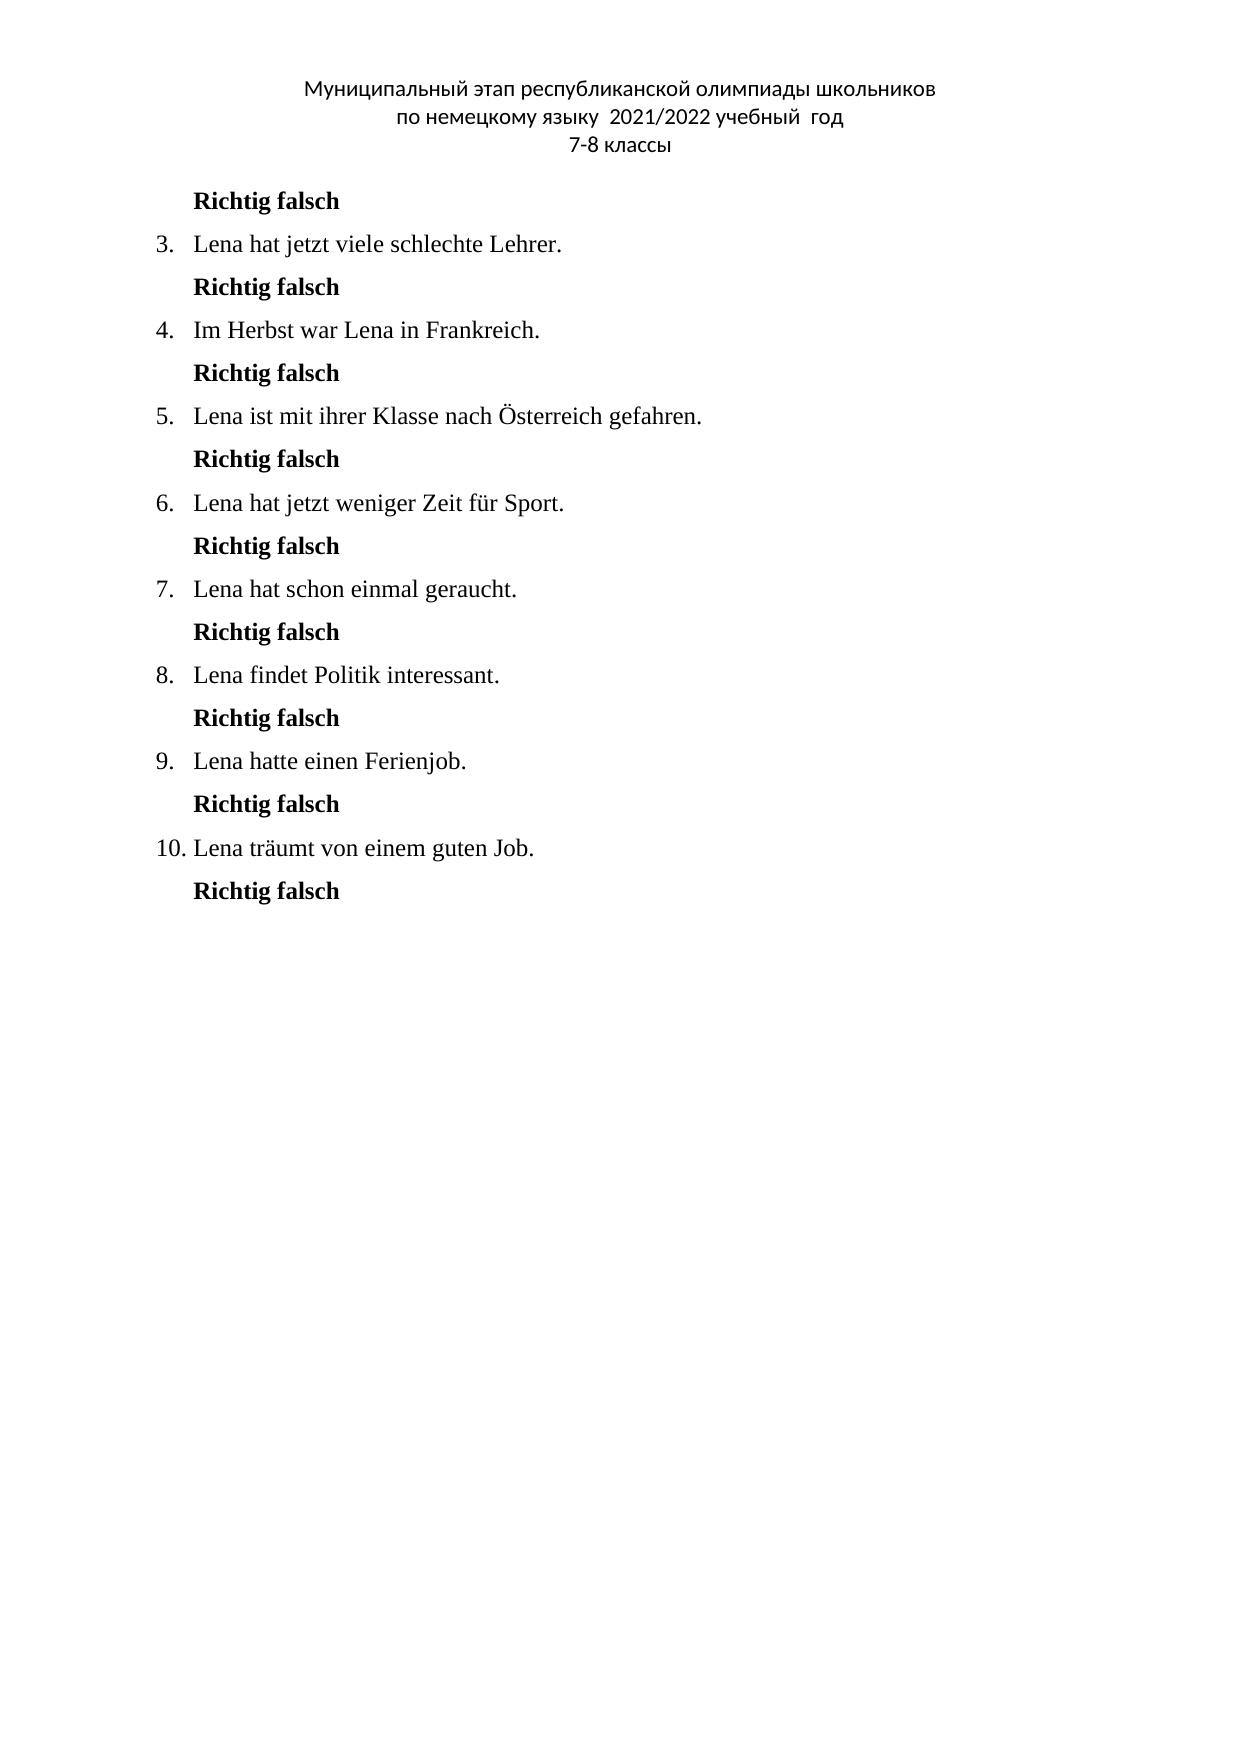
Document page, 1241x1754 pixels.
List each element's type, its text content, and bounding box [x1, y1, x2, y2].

list Richtig falsch [193, 617, 1122, 646]
list Im Herbst war Lena in Frankreich. [156, 315, 1122, 344]
list Richtig falsch [193, 444, 1122, 473]
list Lena hat jetzt viele schlechte Lehrer. [156, 229, 1122, 258]
list Richtig falsch [193, 531, 1122, 559]
list Richtig falsch [193, 789, 1122, 818]
list Richtig falsch [193, 703, 1122, 732]
list Lena findet Politik interessant. [156, 660, 1122, 689]
list Lena hat schon einmal geraucht. [156, 574, 1122, 603]
list Lena ist mit ihrer Klasse nach Österreich gefahren. [156, 401, 1122, 430]
list Richtig falsch [193, 358, 1122, 387]
list Richtig falsch [193, 876, 1122, 904]
list Lena hat jetzt weniger Zeit für Sport. [156, 488, 1122, 516]
list Lena träumt von einem guten Job. [156, 833, 1122, 861]
list Lena hatte einen Ferienjob. [156, 746, 1122, 775]
list Richtig falsch [193, 186, 1122, 214]
list Richtig falsch [193, 272, 1122, 301]
